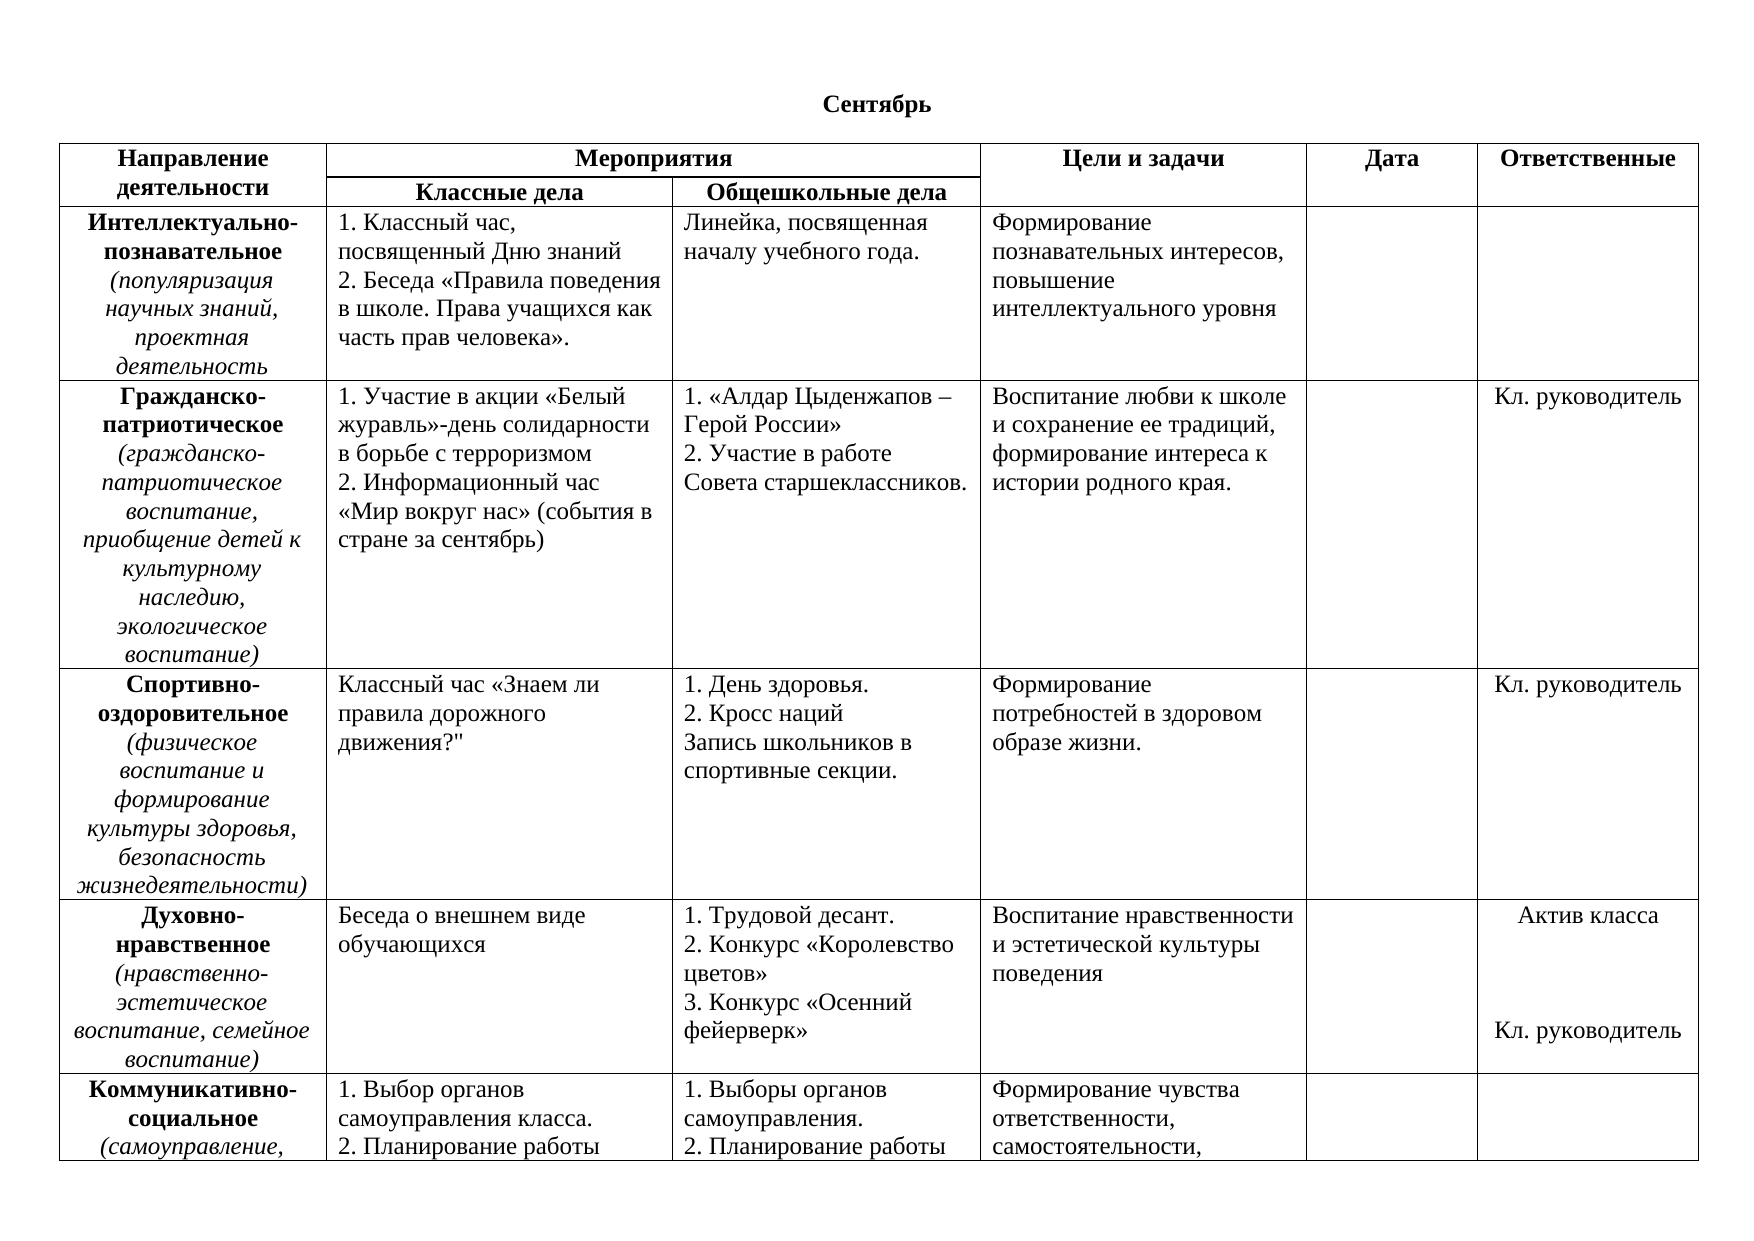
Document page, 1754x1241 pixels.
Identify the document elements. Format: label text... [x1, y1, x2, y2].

table_cell Беседа о внешнем виде обучающихся [327, 900, 672, 1073]
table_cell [60, 1074, 326, 1160]
table_cell 1. Участие в акции «Белый журавль»-день солидарности в борьбе с терроризмом 2. Информационный час «Мир вокруг нас» (события в стране за сентябрь) [327, 381, 672, 668]
table_cell Классный час «Знаем ли правила дорожного движения?" [327, 669, 672, 899]
table_cell Гражданско-патриотическое (гражданско-патриотическое воспитание, приобщение детей к культурному наследию, экологическое воспитание) [60, 381, 326, 668]
table_cell Духовно-нравственное (нравственно-эстетическое воспитание, семейное воспитание) [60, 900, 326, 1073]
table_cell Воспитание нравственности и эстетической культуры поведения [981, 900, 1306, 1073]
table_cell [981, 1074, 1306, 1160]
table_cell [327, 1074, 672, 1160]
table_cell [1307, 1074, 1477, 1160]
table_header Мероприятия [327, 144, 980, 176]
table_cell 1. «Алдар Цыденжапов – Герой России» 2. Участие в работе Совета старшеклассников. [673, 381, 980, 668]
table_cell Спортивно-оздоровительное (физическое воспитание и формирование культуры здоровья, безопасность жизнедеятельности) [60, 669, 326, 899]
table_cell Кл. руководитель [1478, 669, 1698, 899]
table_cell [1307, 900, 1477, 1073]
table_cell 1. День здоровья. 2. Кросс наций Запись школьников в спортивные секции. [673, 669, 980, 899]
table_cell Линейка, посвященная началу учебного года. [673, 207, 980, 380]
table_cell Классные дела [327, 178, 672, 206]
table_cell [1478, 207, 1698, 380]
table_cell Кл. руководитель [1478, 381, 1698, 668]
table_header Ответственные [1478, 144, 1698, 206]
table_cell 1. Трудовой десант. 2. Конкурс «Королевство цветов» 3. Конкурс «Осенний фейерверк» [673, 900, 980, 1073]
table_cell Интеллектуально-познавательное (популяризация научных знаний, проектная деятельность [60, 207, 326, 380]
table_header Направление деятельности [60, 144, 326, 206]
table_cell Воспитание любви к школе и сохранение ее традиций, формирование интереса к истории родного края. [981, 381, 1306, 668]
table_cell [1307, 381, 1477, 668]
table_cell Общешкольные дела [673, 178, 980, 206]
table_cell Актив класса Кл. руководитель [1478, 900, 1698, 1073]
table_header Дата [1307, 144, 1477, 206]
table_header Цели и задачи [981, 144, 1306, 206]
table_cell [1307, 207, 1477, 380]
table_cell Формирование познавательных интересов, повышение интеллектуального уровня [981, 207, 1306, 380]
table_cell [673, 1074, 980, 1160]
text Сентябрь [118, 89, 1636, 117]
table_cell [1307, 669, 1477, 899]
table_cell Формирование потребностей в здоровом образе жизни. [981, 669, 1306, 899]
table_cell [1478, 1074, 1698, 1160]
table_cell 1. Классный час, посвященный Дню знаний 2. Беседа «Правила поведения в школе. Права учащихся как часть прав человека». [327, 207, 672, 380]
